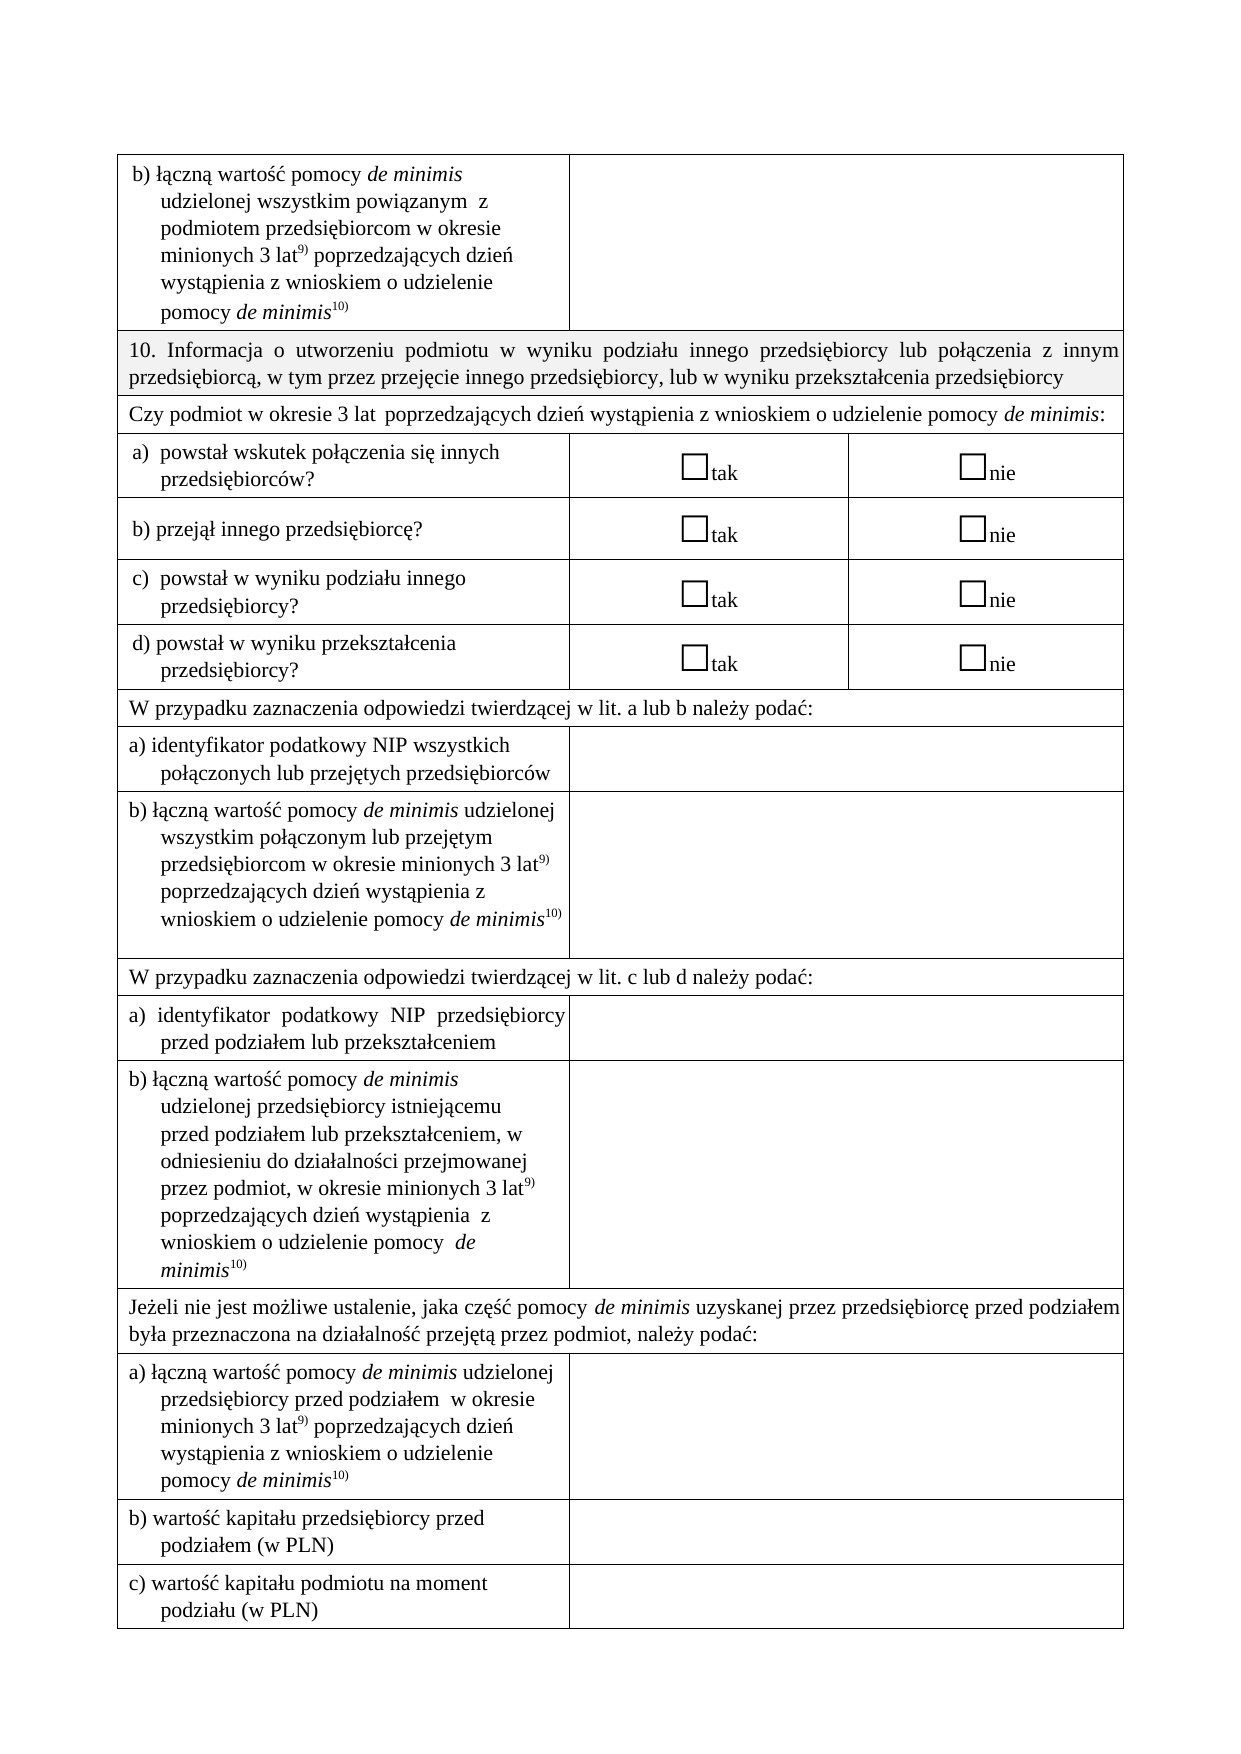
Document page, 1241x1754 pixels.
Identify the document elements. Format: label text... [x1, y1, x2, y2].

table_cell ☐nie [849, 625, 1123, 688]
table_cell b) łączną wartość pomocy de minimis udzielonej wszystkim połączonym lub przejętym przedsiębiorcom w okresie minionych 3 lat9) poprzedzających dzień wystąpienia z wnioskiem o udzielenie pomocy de minimis10) [118, 792, 569, 958]
table_cell [570, 727, 1123, 791]
table_cell a) identyfikator podatkowy NIP przedsiębiorcy przed podziałem lub przekształceniem [118, 996, 569, 1060]
table_cell ☐nie [849, 560, 1123, 624]
table_cell W przypadku zaznaczenia odpowiedzi twierdzącej w lit. c lub d należy podać: [118, 959, 1123, 995]
table_cell ☐nie [849, 434, 1123, 497]
table_cell [570, 1565, 1123, 1628]
table_cell b) łączną wartość pomocy de minimis udzielonej wszystkim powiązanym z podmiotem przedsiębiorcom w okresie minionych 3 lat9) poprzedzających dzień wystąpienia z wnioskiem o udzielenie pomocy de minimis10) [118, 155, 569, 330]
table_cell [570, 792, 1123, 958]
table_cell d) powstał w wyniku przekształcenia przedsiębiorcy? [118, 625, 569, 688]
table_cell ☐tak [570, 434, 848, 497]
table_cell W przypadku zaznaczenia odpowiedzi twierdzącej w lit. a lub b należy podać: [118, 690, 1123, 726]
table_cell a) identyfikator podatkowy NIP wszystkich połączonych lub przejętych przedsiębiorców [118, 727, 569, 791]
table_cell c) wartość kapitału podmiotu na moment podziału (w PLN) [118, 1565, 569, 1628]
table_cell Czy podmiot w okresie 3 lat poprzedzających dzień wystąpienia z wnioskiem o udzielenie pomocy de minimis: [118, 396, 1123, 432]
table_cell [570, 1061, 1123, 1288]
table_cell [570, 996, 1123, 1060]
table_cell a) łączną wartość pomocy de minimis udzielonej przedsiębiorcy przed podziałem w okresie minionych 3 lat9) poprzedzających dzień wystąpienia z wnioskiem o udzielenie pomocy de minimis10) [118, 1354, 569, 1499]
table_cell ☐tak [570, 560, 848, 624]
table_cell a) powstał wskutek połączenia się innych przedsiębiorców? [118, 434, 569, 497]
table_cell [570, 1500, 1123, 1563]
table_cell c) powstał w wyniku podziału innego przedsiębiorcy? [118, 560, 569, 624]
table_cell ☐tak [570, 498, 848, 559]
table_cell b) łączną wartość pomocy de minimis udzielonej przedsiębiorcy istniejącemu przed podziałem lub przekształceniem, w odniesieniu do działalności przejmowanej przez podmiot, w okresie minionych 3 lat9) poprzedzających dzień wystąpienia z wnioskiem o udzielenie pomocy de minimis10) [118, 1061, 569, 1288]
table_cell ☐tak [570, 625, 848, 688]
table_cell b) przejął innego przedsiębiorcę? [118, 498, 569, 559]
table_cell Jeżeli nie jest możliwe ustalenie, jaka część pomocy de minimis uzyskanej przez przedsiębiorcę przed podziałem była przeznaczona na działalność przejętą przez podmiot, należy podać: [118, 1289, 1123, 1352]
table_cell 10. Informacja o utworzeniu podmiotu w wyniku podziału innego przedsiębiorcy lub połączenia z innym przedsiębiorcą, w tym przez przejęcie innego przedsiębiorcy, lub w wyniku przekształcenia przedsiębiorcy [118, 331, 1123, 395]
table_cell b) wartość kapitału przedsiębiorcy przed podziałem (w PLN) [118, 1500, 569, 1563]
table_cell [570, 1354, 1123, 1499]
table_cell ☐nie [849, 498, 1123, 559]
table_cell [570, 155, 1123, 330]
